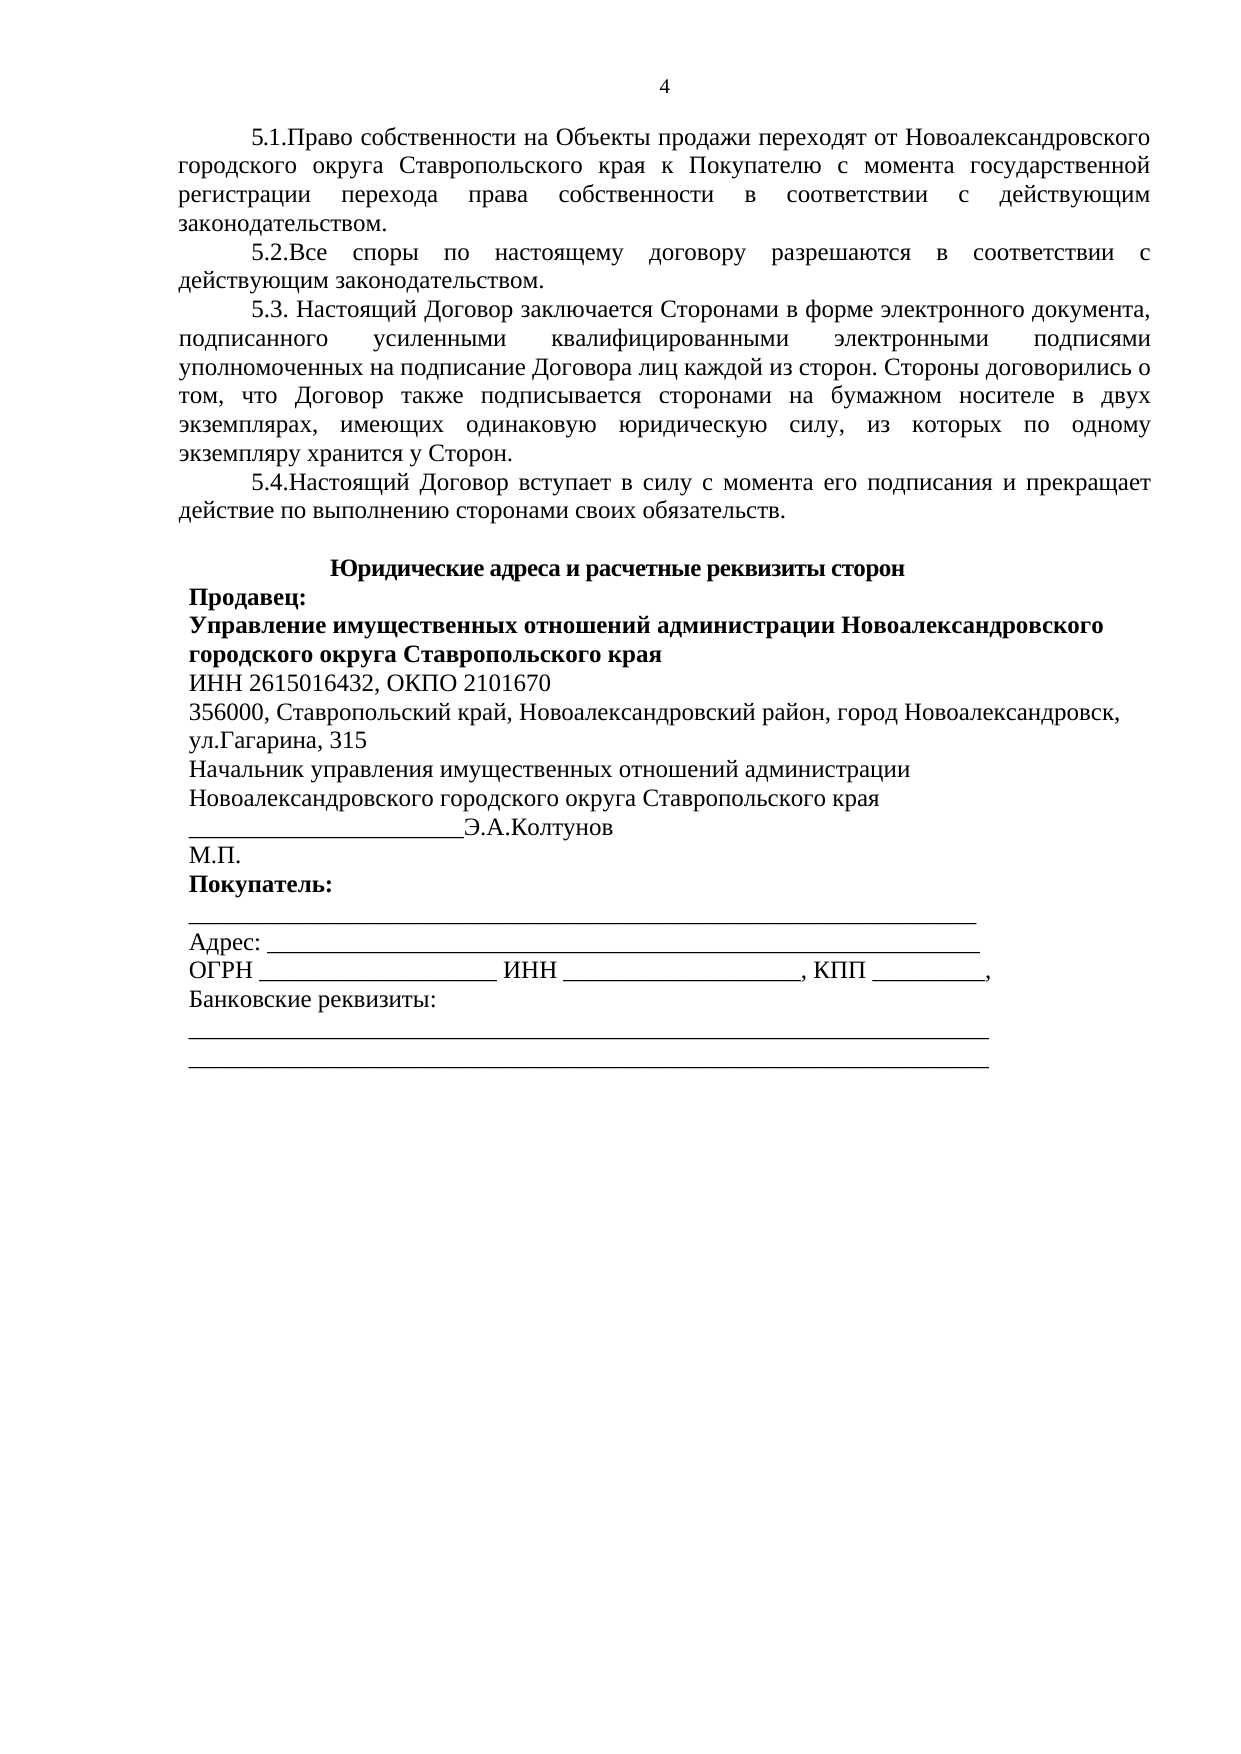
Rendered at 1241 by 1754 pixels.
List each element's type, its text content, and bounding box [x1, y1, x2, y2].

text 5.4.Настоящий Договор вступает в силу с момента его подписания и прекращает действие по выполнению сторонами своих обязательств. [179, 467, 1152, 524]
text Юридические адреса и расчетные реквизиты сторон [330, 553, 1152, 582]
text 5.1.Право собственности на Объекты продажи переходят от Новоалександровского городского округа Ставропольского края к Покупателю с момента государственной регистрации перехода права собственности в соответствии с действующим законодательством. [178, 122, 1151, 237]
table_cell Покупатель: _______________________________________________________________ Адрес: _________________________________________________________ ОГРН ___________________ ИНН ___________________, КПП _________, Банковские реквизиты: ________________________________________________________________ ________________________________________________________________ [177, 869, 1148, 1071]
text 5.2.Все споры по настоящему договору разрешаются в соответствии с действующим законодательством. [178, 237, 1151, 294]
text 5.3. Настоящий Договор заключается Сторонами в форме электронного документа, подписанного усиленными квалифицированными электронными подписями уполномоченных на подписание Договора лиц каждой из сторон. Стороны договорились о том, что Договор также подписывается сторонами на бумажном носителе в двух экземплярах, имеющих одинаковую юридическую силу, из которых по одному экземпляру хранится у Сторон. [179, 294, 1152, 467]
table_header Продавец: Управление имущественных отношений администрации Новоалександровского городского округа Ставропольского края ИНН 2615016432, ОКПО 2101670 356000, Ставропольский край, Новоалександровский район, город Новоалександровск, ул.Гагарина, 315 Начальник управления имущественных отношений администрации Новоалександровского городского округа Ставропольского края ______________________Э.А.Колтунов М.П. [177, 582, 1148, 869]
